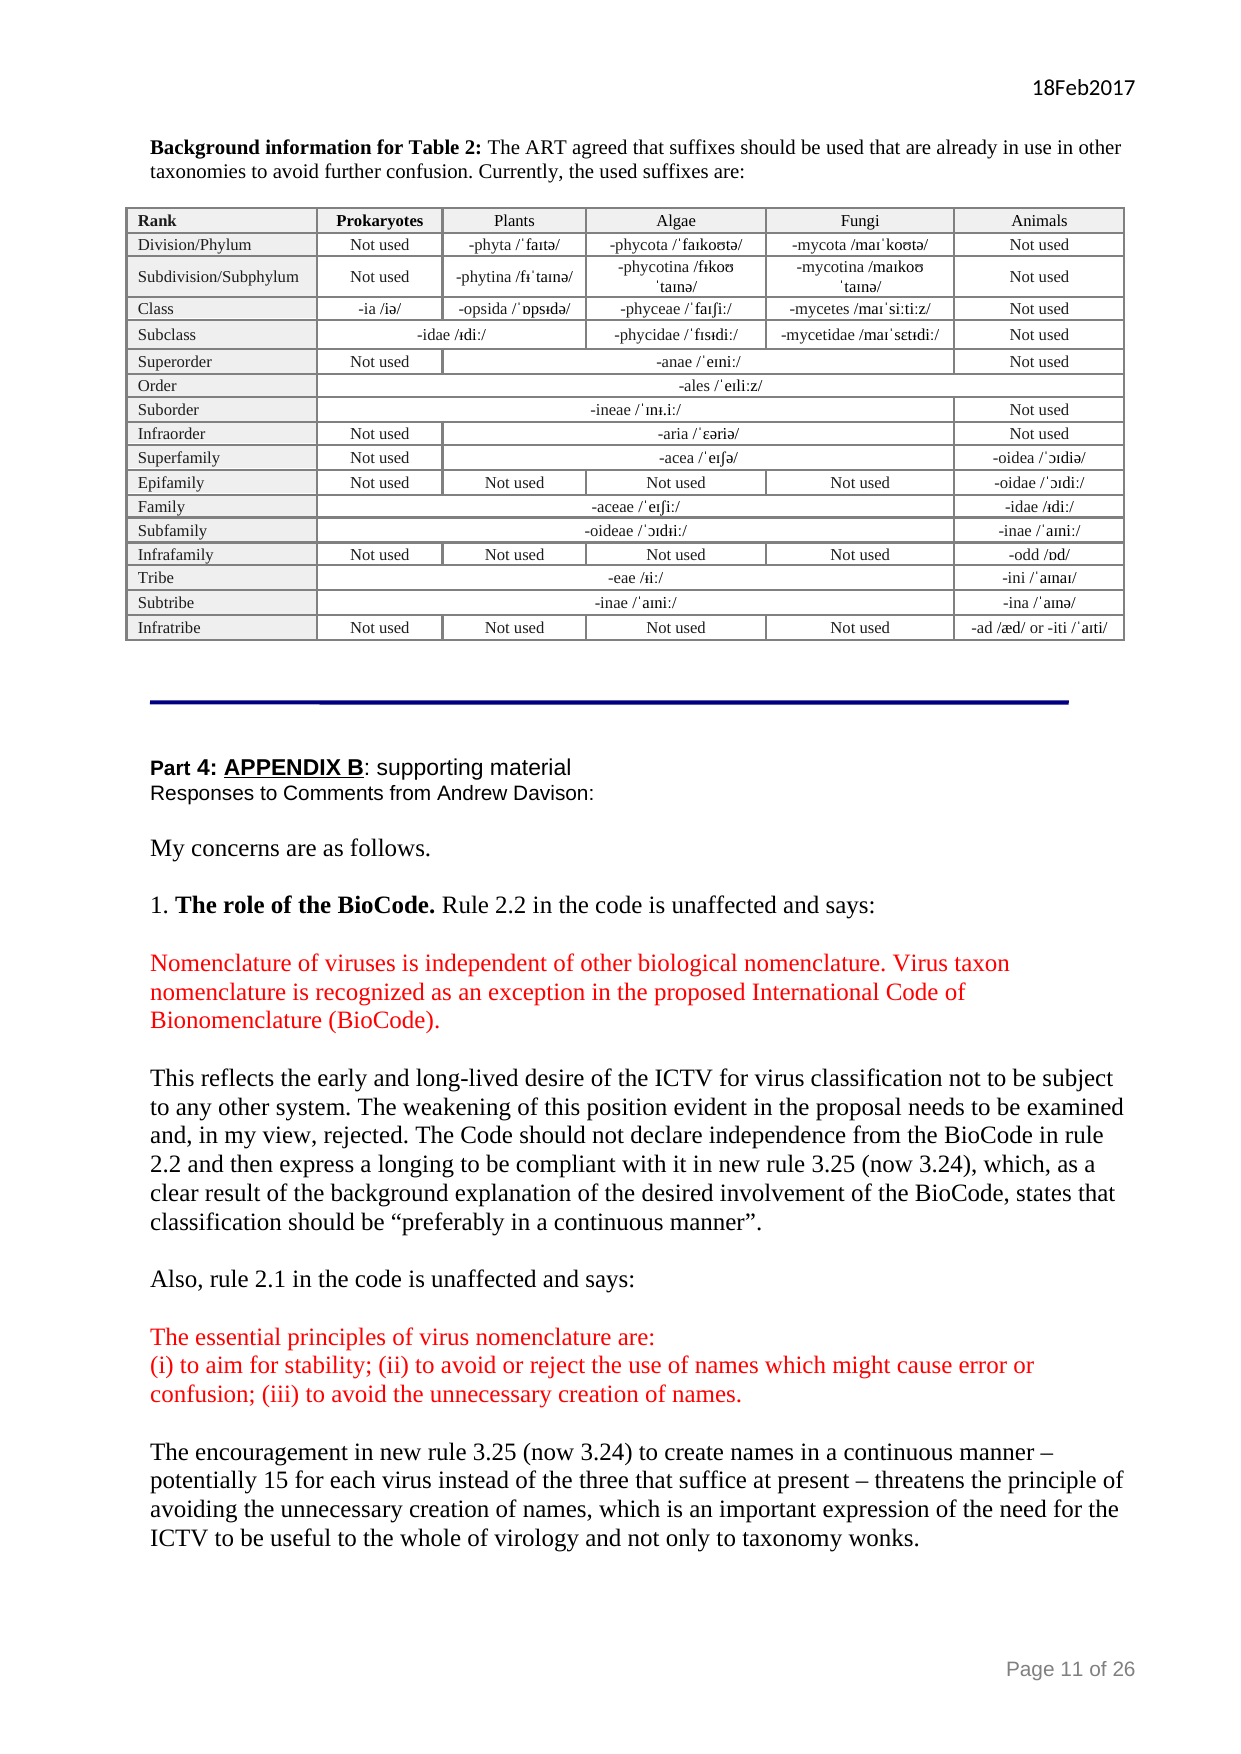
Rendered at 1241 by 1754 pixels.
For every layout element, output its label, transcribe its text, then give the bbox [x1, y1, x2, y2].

table_cell Not used [955, 398, 1123, 421]
table_cell -odd /ɒd/ [955, 544, 1123, 564]
table_cell Not used [444, 544, 585, 564]
table_cell -anae /ˈeɪniː/ [444, 350, 953, 373]
table_cell -phyta /ˈfaɪtə/ [444, 234, 585, 255]
table_cell Superfamily [128, 446, 316, 468]
table_cell -ales /ˈeɪliːz/ [318, 375, 1123, 396]
table_cell Not used [318, 471, 441, 493]
table_cell Infratribe [128, 616, 316, 639]
table_cell -ini /ˈaɪnaɪ/ [955, 566, 1123, 589]
table_cell -phytina /fᵻˈtaɪnə/ [444, 257, 585, 296]
table_header Fungi [767, 209, 953, 232]
text Part 4: APPENDIX B: supporting material [150, 754, 1135, 780]
text 1. The role of the BioCode. Rule 2.2 in the code is unaffected and says: [150, 891, 1135, 919]
table_cell Suborder [128, 398, 316, 421]
table_cell Not used [587, 544, 765, 564]
table_cell Order [128, 375, 316, 396]
table_cell -phycota /ˈfaɪkoʊtə/ [587, 234, 765, 255]
table_cell -ia /iə/ [318, 298, 441, 318]
table_cell Not used [318, 446, 441, 468]
table_header Algae [587, 209, 765, 232]
table_cell -idae /ᵻdiː/ [955, 496, 1123, 516]
text The encouragement in new rule 3.25 (now 3.24) to create names in a continuous manner – potentially 15 for each virus instead of the three that suffice at present – threatens the principle of avoiding the unnecessary creation of names, which is an important expression of the need for the ICTV to be useful to the whole of virology and not only to taxonomy wonks. [150, 1437, 1135, 1552]
table_cell Division/Phylum [128, 234, 316, 255]
table_cell -phycidae /ˈfɪsᵻdiː/ [587, 321, 765, 348]
table_cell Not used [955, 257, 1123, 296]
table_header Animals [955, 209, 1123, 232]
text Background information for Table 2: The ART agreed that suffixes should be used that are already in use in other taxonomies to avoid further confusion. Currently, the used suffixes are: [150, 135, 1135, 183]
table_cell -eae /ᵻiː/ [318, 566, 953, 589]
table_cell Subclass [128, 321, 316, 348]
table_cell -oideae /ˈɔɪdᵻiː/ [318, 519, 953, 541]
table_cell -ina /ˈaɪnə/ [955, 591, 1123, 614]
table_cell Not used [318, 616, 441, 639]
table_cell Not used [767, 616, 953, 639]
table_header Plants [444, 209, 585, 232]
table_cell Not used [318, 257, 441, 296]
table_cell Epifamily [128, 471, 316, 493]
table_cell -aria /ˈɛəriə/ [444, 423, 953, 443]
table_cell Not used [318, 234, 441, 255]
table_cell -acea /ˈeɪʃə/ [444, 446, 953, 468]
table_cell Infraorder [128, 423, 316, 443]
table_cell Not used [767, 544, 953, 564]
table_cell -mycetes /maɪˈsiːtiːz/ [767, 298, 953, 318]
text This reflects the early and long-lived desire of the ICTV for virus classification not to be subject to any other system. The weakening of this position evident in the proposal needs to be examined and, in my view, rejected. The Code should not declare independence from the BioCode in rule 2.2 and then express a longing to be compliant with it in new rule 3.25 (now 3.24), which, as a clear result of the background explanation of the desired involvement of the BioCode, states that classification should be “preferably in a continuous manner”. [150, 1063, 1135, 1236]
table_cell Not used [955, 350, 1123, 373]
table_cell Family [128, 496, 316, 516]
table_cell -oidae /ˈɔɪdiː/ [955, 471, 1123, 493]
table_cell -ad /æd/ or -iti /ˈaɪti/ [955, 616, 1123, 639]
table_cell Infrafamily [128, 544, 316, 564]
table_cell Not used [587, 616, 765, 639]
table_cell -idae /ᵻdiː/ [318, 321, 585, 348]
table_cell -oidea /ˈɔɪdiə/ [955, 446, 1123, 468]
text (i) to aim for stability; (ii) to avoid or reject the use of names which might cause error or confusion; (iii) to avoid the unnecessary creation of names. [150, 1351, 1135, 1408]
table_header Prokaryotes [318, 209, 441, 232]
table_cell -phyceae /ˈfaɪʃiː/ [587, 298, 765, 318]
table_cell Subdivision/Subphylum [128, 257, 316, 296]
text The essential principles of virus nomenclature are: [150, 1322, 1135, 1351]
table_cell -ineae /ˈɪnᵻ.iː/ [318, 398, 953, 421]
text Also, rule 2.1 in the code is unaffected and says: [150, 1264, 1135, 1293]
table_cell Not used [444, 471, 585, 493]
table_cell Superorder [128, 350, 316, 373]
table_cell -phycotina /fᵻkoʊˈtaɪnə/ [587, 257, 765, 296]
table_cell -inae /ˈaɪniː/ [955, 519, 1123, 541]
table_cell -mycotina /maɪkoʊˈtaɪnə/ [767, 257, 953, 296]
table_cell Not used [444, 616, 585, 639]
text Responses to Comments from Andrew Davison: [150, 780, 1135, 804]
table_cell Not used [955, 298, 1123, 318]
table_cell Not used [955, 321, 1123, 348]
table_cell Not used [955, 423, 1123, 443]
table_cell Class [128, 298, 316, 318]
table_cell Tribe [128, 566, 316, 589]
table_header Rank [128, 209, 316, 232]
table_cell Not used [955, 234, 1123, 255]
table_cell Subfamily [128, 519, 316, 541]
table_cell -mycetidae /maɪˈsɛtᵻdiː/ [767, 321, 953, 348]
table_cell Not used [318, 544, 441, 564]
table_cell Not used [767, 471, 953, 493]
table_cell -inae /ˈaɪniː/ [318, 591, 953, 614]
table_cell Not used [318, 350, 441, 373]
text My concerns are as follows. [150, 833, 1135, 862]
table_cell Not used [587, 471, 765, 493]
table_cell Subtribe [128, 591, 316, 614]
text Nomenclature of viruses is independent of other biological nomenclature. Virus taxon nomenclature is recognized as an exception in the proposed International Code of Bionomenclature (BioCode). [150, 948, 1135, 1034]
table_cell -opsida /ˈɒpsᵻdə/ [444, 298, 585, 318]
table_cell -aceae /ˈeɪʃiː/ [318, 496, 953, 516]
table_cell Not used [318, 423, 441, 443]
table_cell -mycota /maɪˈkoʊtə/ [767, 234, 953, 255]
